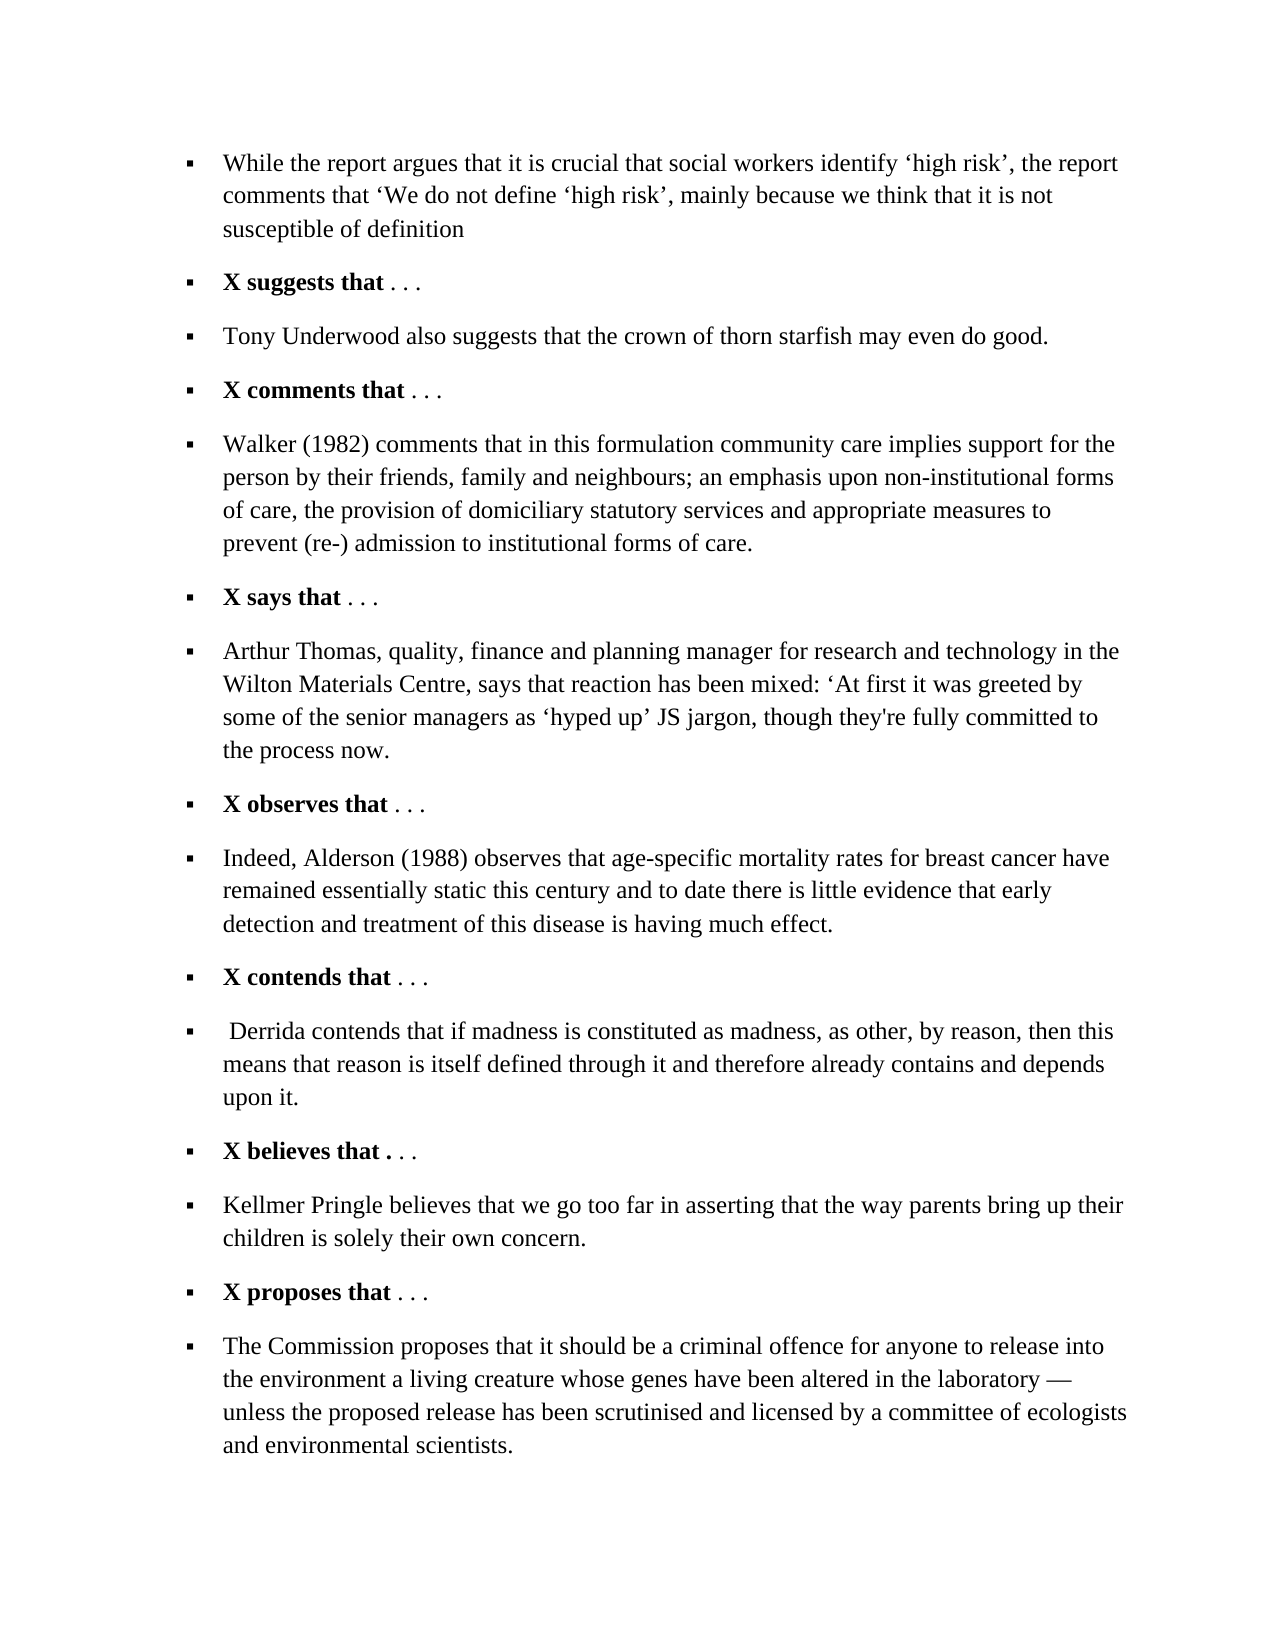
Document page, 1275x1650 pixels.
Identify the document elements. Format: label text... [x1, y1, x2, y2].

list X observes that . . . [185, 789, 1127, 817]
list Tony Underwood also suggests that the crown of thorn starfish may even do good. [185, 321, 1127, 350]
list X contends that . . . [185, 962, 1127, 991]
list X suggests that . . . [185, 267, 1127, 296]
list Derrida contends that if madness is constituted as madness, as other, by reason, then this means that reason is itself defined through it and therefore already contains and depends upon it. [185, 1016, 1127, 1111]
list X proposes that . . . [185, 1277, 1127, 1306]
list Arthur Thomas, quality, finance and planning manager for research and technology in the Wilton Materials Centre, says that reaction has been mixed: ‘At first it was greeted by some of the senior managers as ‘hyped up’ JS jargon, though they're fully committed to the process now. [185, 636, 1127, 764]
list X says that . . . [185, 582, 1127, 611]
list Kellmer Pringle believes that we go too far in asserting that the way parents bring up their children is solely their own concern. [185, 1190, 1127, 1252]
list Indeed, Alderson (1988) observes that age-specific mortality rates for breast cancer have remained essentially static this century and to date there is little evidence that early detection and treatment of this disease is having much effect. [185, 843, 1127, 937]
list X comments that . . . [185, 375, 1127, 404]
list X believes that . . . [185, 1136, 1127, 1165]
list While the report argues that it is crucial that social workers identify ‘high risk’, the report comments that ‘We do not define ‘high risk’, mainly because we think that it is not susceptible of definition [185, 148, 1127, 242]
list Walker (1982) comments that in this formulation community care implies support for the person by their friends, family and neighbours; an emphasis upon non-institutional forms of care, the provision of domiciliary statutory services and appropriate measures to prevent (re-) admission to institutional forms of care. [185, 429, 1127, 557]
list The Commission proposes that it should be a criminal offence for anyone to release into the environment a living creature whose genes have been altered in the laboratory — unless the proposed release has been scrutinised and licensed by a committee of ecologists and environmental scientists. [185, 1331, 1127, 1459]
